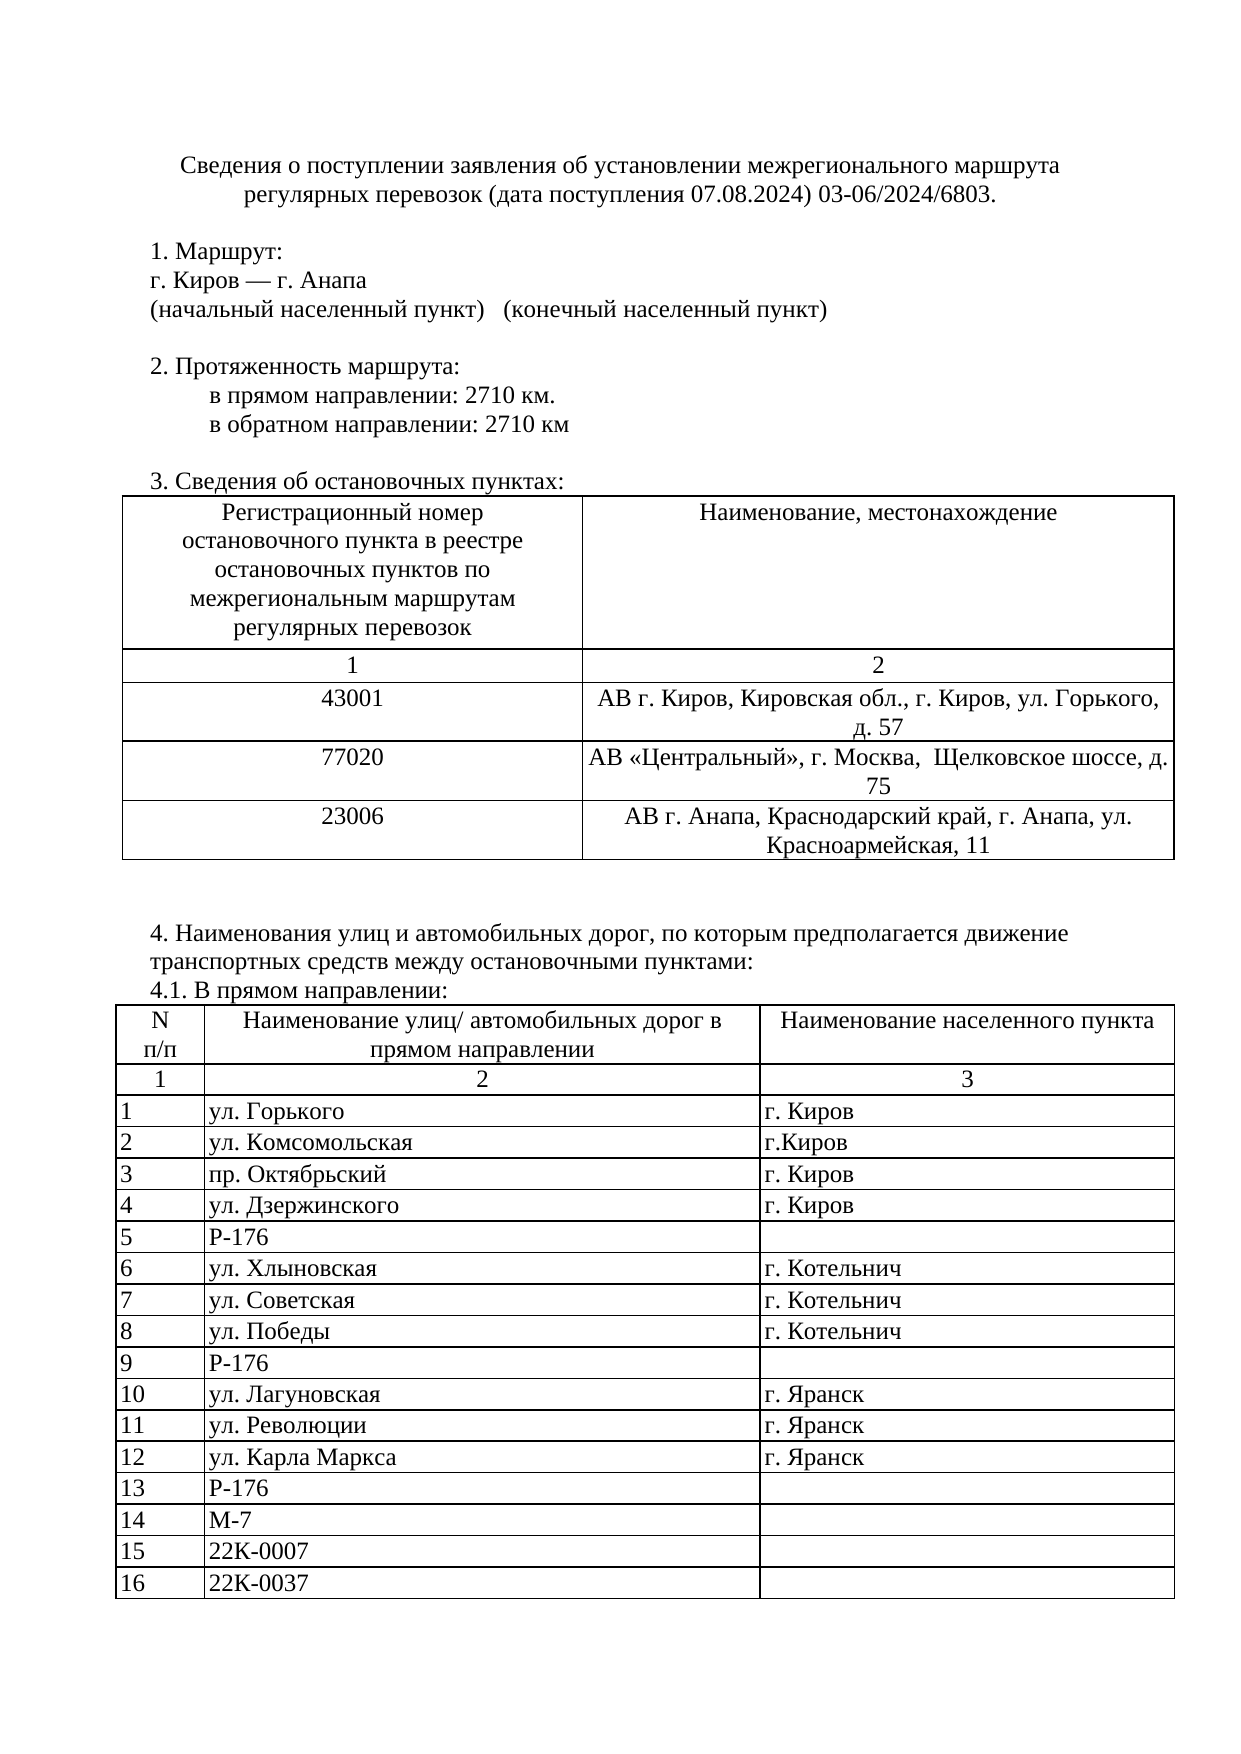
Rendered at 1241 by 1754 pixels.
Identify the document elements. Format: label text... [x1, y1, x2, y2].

table_cell 2 [205, 1065, 759, 1094]
table_cell Р-176 [205, 1222, 759, 1252]
table_cell 22К-0037 [205, 1568, 759, 1598]
table_header Наименование населенного пункта [761, 1006, 1174, 1063]
text в обратном направлении: 2710 км [150, 409, 1090, 437]
text Сведения о поступлении заявления об установлении межрегионального маршрута регулярных перевозок (дата поступления 07.08.2024) 03-06/2024/6803. [150, 150, 1090, 207]
table_cell 4 [117, 1190, 204, 1220]
table_cell г. Котельнич [761, 1285, 1174, 1314]
table_cell [761, 1568, 1174, 1598]
text г. Киров — г. Анапа [150, 265, 1090, 294]
table_cell 2 [117, 1127, 204, 1157]
text (начальный населенный пункт) (конечный населенный пункт) [150, 294, 1090, 322]
table_cell 23006 [123, 801, 582, 858]
table_cell 43001 [123, 683, 582, 740]
table_cell Р-176 [205, 1348, 759, 1377]
table_cell 15 [117, 1536, 204, 1566]
table_cell 77020 [123, 742, 582, 799]
table_cell АВ г. Киров, Кировская обл., г. Киров, ул. Горького, д. 57 [583, 683, 1173, 740]
table_cell [761, 1505, 1174, 1535]
table_cell г. Киров [761, 1096, 1174, 1126]
table_cell г. Котельнич [761, 1253, 1174, 1283]
table_cell АВ «Центральный», г. Москва, Щелковское шоссе, д. 75 [583, 742, 1173, 799]
table_cell [761, 1536, 1174, 1566]
table_cell 10 [117, 1379, 204, 1409]
table_cell 12 [117, 1442, 204, 1472]
table_cell 3 [761, 1065, 1174, 1094]
table_cell 1 [117, 1096, 204, 1126]
table_cell Р-176 [205, 1473, 759, 1503]
table_cell М-7 [205, 1505, 759, 1535]
table_cell ул. Революции [205, 1411, 759, 1440]
table_cell г. Киров [761, 1159, 1174, 1189]
table_cell 13 [117, 1473, 204, 1503]
table_cell г. Яранск [761, 1442, 1174, 1472]
table_cell г.Киров [761, 1127, 1174, 1157]
table_cell 22К-0007 [205, 1536, 759, 1566]
table_cell ул. Карла Маркса [205, 1442, 759, 1472]
table_cell 5 [117, 1222, 204, 1252]
table_cell г. Яранск [761, 1379, 1174, 1409]
text в прямом направлении: 2710 км. [150, 380, 1090, 409]
text 4. Наименования улиц и автомобильных дорог, по которым предполагается движение транспортных средств между остановочными пунктами: [150, 918, 1090, 975]
table_header Наименование, местонахождение [583, 497, 1173, 648]
table_cell [761, 1348, 1174, 1377]
table_cell г. Котельнич [761, 1316, 1174, 1346]
table_cell пр. Октябрьский [205, 1159, 759, 1189]
text 3. Сведения об остановочных пунктах: [150, 466, 1090, 495]
table_cell 2 [583, 650, 1173, 681]
table_cell [761, 1222, 1174, 1252]
text 4.1. В прямом направлении: [150, 975, 1090, 1004]
table_cell ул. Советская [205, 1285, 759, 1314]
table_cell 16 [117, 1568, 204, 1598]
table_cell ул. Лагуновская [205, 1379, 759, 1409]
table_cell 9 [117, 1348, 204, 1377]
table_cell г. Яранск [761, 1411, 1174, 1440]
table_cell ул. Горького [205, 1096, 759, 1126]
table_header N п/п [117, 1006, 204, 1063]
table_cell АВ г. Анапа, Краснодарский край, г. Анапа, ул. Красноармейская, 11 [583, 801, 1173, 858]
table_cell 1 [123, 650, 582, 681]
table_cell г. Киров [761, 1190, 1174, 1220]
table_cell ул. Комсомольская [205, 1127, 759, 1157]
table_header Регистрационный номер остановочного пункта в реестре остановочных пунктов по межрегиональным маршрутам регулярных перевозок [123, 497, 582, 648]
table_header Наименование улиц/ автомобильных дорог в прямом направлении [205, 1006, 759, 1063]
table_cell 7 [117, 1285, 204, 1314]
table_cell ул. Хлыновская [205, 1253, 759, 1283]
table_cell 6 [117, 1253, 204, 1283]
table_cell 8 [117, 1316, 204, 1346]
table_cell [761, 1473, 1174, 1503]
text 2. Протяженность маршрута: [150, 351, 1090, 380]
table_cell ул. Дзержинского [205, 1190, 759, 1220]
table_cell 1 [117, 1065, 204, 1094]
table_cell 11 [117, 1411, 204, 1440]
table_cell 14 [117, 1505, 204, 1535]
table_cell ул. Победы [205, 1316, 759, 1346]
table_cell 3 [117, 1159, 204, 1189]
text 1. Маршрут: [150, 236, 1090, 265]
